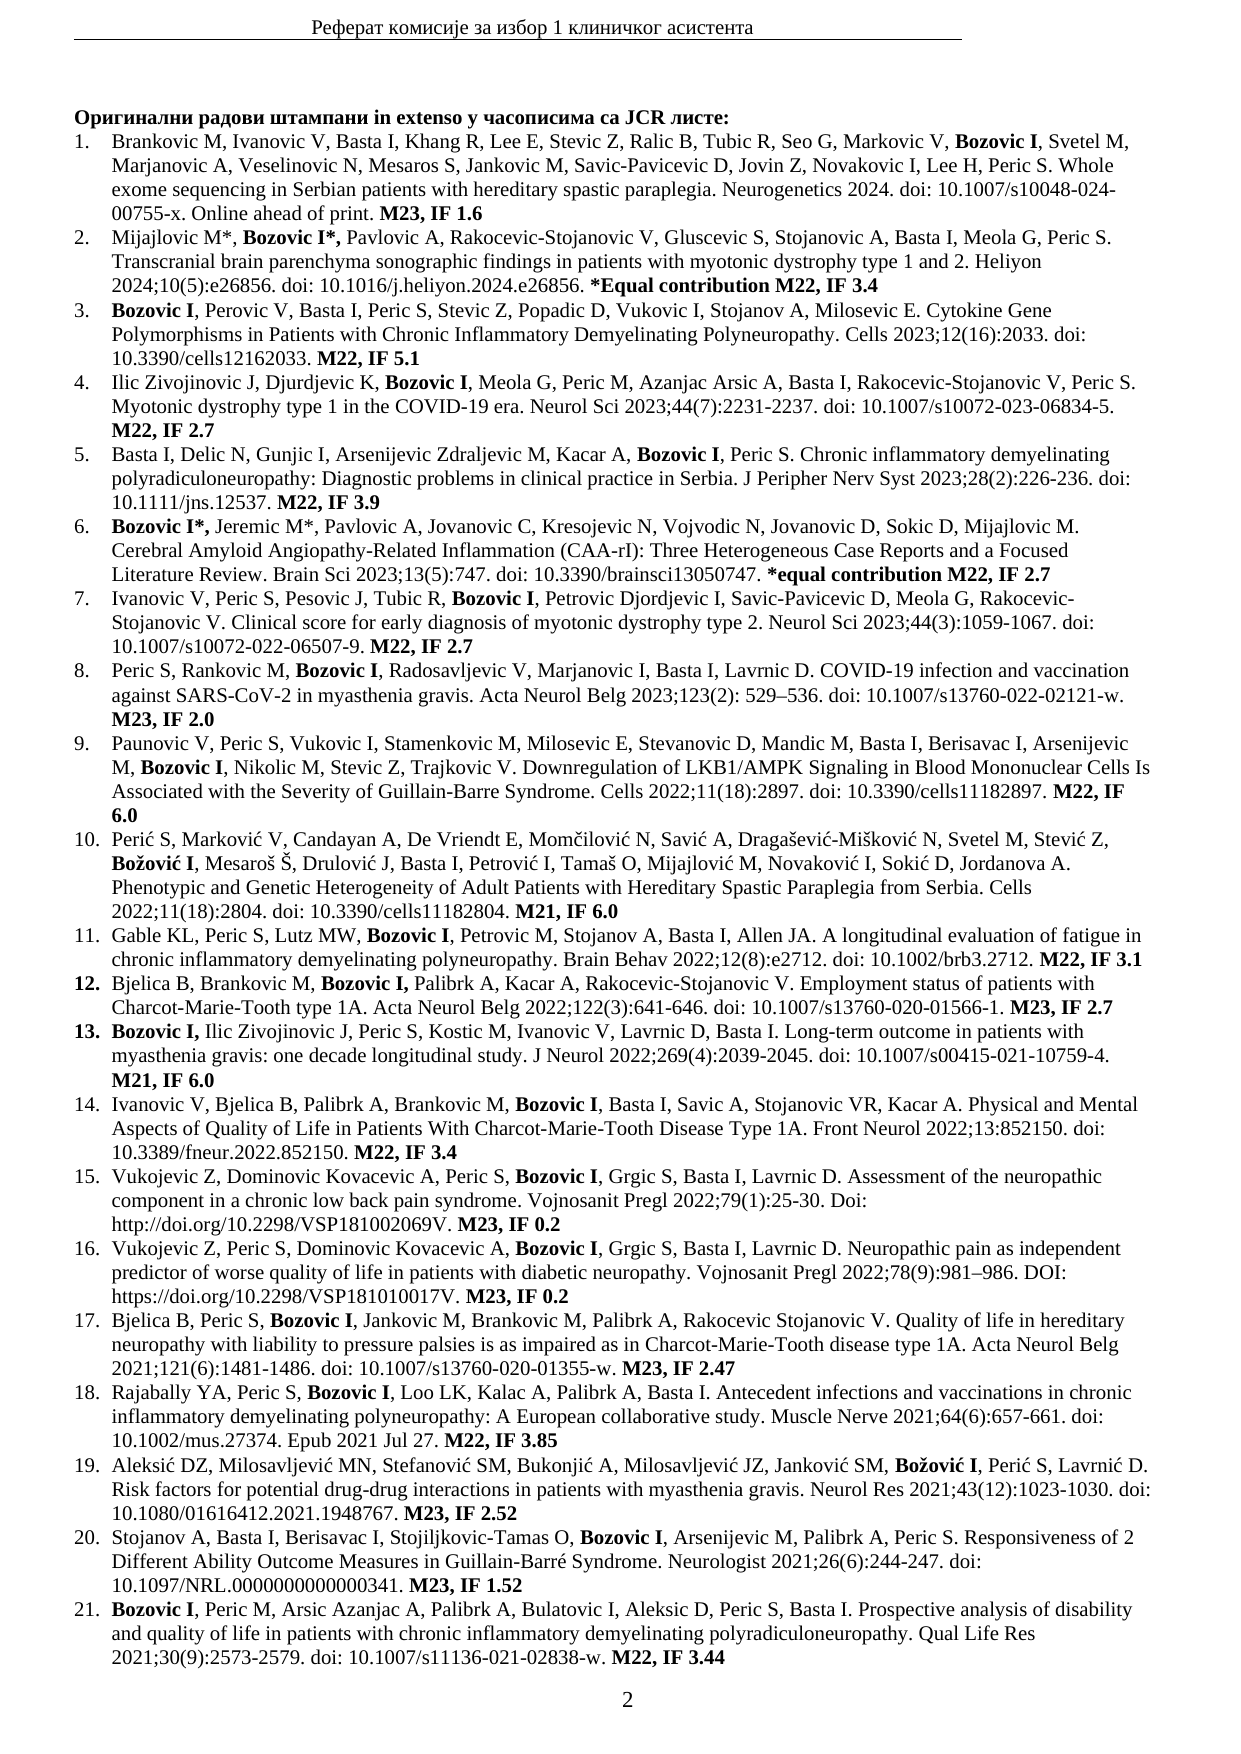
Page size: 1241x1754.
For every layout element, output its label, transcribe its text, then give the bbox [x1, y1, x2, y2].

list Bjelica B, Peric S, Bozovic I, Jankovic M, Brankovic M, Palibrk A, Rakocevic Stojanovic V. Quality of life in hereditary neuropathy with liability to pressure palsies is as impaired as in Charcot-Marie-Tooth disease type 1A. Acta Neurol Belg 2021;121(6):1481-1486. doi: 10.1007/s13760-020-01355-w. M23, IF 2.47 [74, 1308, 1152, 1380]
list Bjelica B, Brankovic M, Bozovic I, Palibrk A, Kacar A, Rakocevic-Stojanovic V. Employment status of patients with Charcot-Marie-Tooth type 1A. Acta Neurol Belg 2022;122(3):641-646. doi: 10.1007/s13760-020-01566-1. M23, IF 2.7 [74, 971, 1152, 1019]
list Bozovic I*, Jeremic M*, Pavlovic A, Jovanovic C, Kresojevic N, Vojvodic N, Jovanovic D, Sokic D, Mijajlovic M. Cerebral Amyloid Angiopathy-Related Inflammation (CAA-rI): Three Heterogeneous Case Reports and a Focused Literature Review. Brain Sci 2023;13(5):747. doi: 10.3390/brainsci13050747. *equal contribution M22, IF 2.7 [74, 514, 1152, 586]
list Bozovic I, Ilic Zivojinovic J, Peric S, Kostic M, Ivanovic V, Lavrnic D, Basta I. Long-term outcome in patients with myasthenia gravis: one decade longitudinal study. J Neurol 2022;269(4):2039-2045. doi: 10.1007/s00415-021-10759-4. M21, IF 6.0 [74, 1019, 1152, 1092]
list Bozovic I, Peric M, Arsic Azanjac A, Palibrk A, Bulatovic I, Aleksic D, Peric S, Basta I. Prospective analysis of disability and quality of life in patients with chronic inflammatory demyelinating polyradiculoneuropathy. Qual Life Res 2021;30(9):2573-2579. doi: 10.1007/s11136-021-02838-w. M22, IF 3.44 [74, 1597, 1152, 1669]
list Aleksić DZ, Milosavljević MN, Stefanović SM, Bukonjić A, Milosavljević JZ, Janković SM, Božović I, Perić S, Lavrnić D. Risk factors for potential drug-drug interactions in patients with myasthenia gravis. Neurol Res 2021;43(12):1023-1030. doi: 10.1080/01616412.2021.1948767. M23, IF 2.52 [74, 1452, 1152, 1525]
list Peric S, Rankovic M, Bozovic I, Radosavljevic V, Marjanovic I, Basta I, Lavrnic D. COVID-19 infection and vaccination against SARS-CoV-2 in myasthenia gravis. Acta Neurol Belg 2023;123(2): 529–536. doi: 10.1007/s13760-022-02121-w. M23, IF 2.0 [74, 658, 1152, 731]
list Stojanov A, Basta I, Berisavac I, Stojiljkovic-Tamas O, Bozovic I, Arsenijevic M, Palibrk A, Peric S. Responsiveness of 2 Different Ability Outcome Measures in Guillain-Barré Syndrome. Neurologist 2021;26(6):244-247. doi: 10.1097/NRL.0000000000000341. M23, IF 1.52 [74, 1525, 1152, 1597]
list Basta I, Delic N, Gunjic I, Arsenijevic Zdraljevic M, Kacar A, Bozovic I, Peric S. Chronic inflammatory demyelinating polyradiculoneuropathy: Diagnostic problems in clinical practice in Serbia. J Peripher Nerv Syst 2023;28(2):226-236. doi: 10.1111/jns.12537. M22, IF 3.9 [74, 442, 1152, 514]
list Mijajlovic M*, Bozovic I*, Pavlovic A, Rakocevic-Stojanovic V, Gluscevic S, Stojanovic A, Basta I, Meola G, Peric S. Transcranial brain parenchyma sonographic findings in patients with myotonic dystrophy type 1 and 2. Heliyon 2024;10(5):e26856. doi: 10.1016/j.heliyon.2024.e26856. *Equal contribution M22, IF 3.4 [74, 225, 1152, 297]
text Оригинални радови штампани in extenso у часописима са JCR листе: [74, 105, 1152, 129]
list Ilic Zivojinovic J, Djurdjevic K, Bozovic I, Meola G, Peric M, Azanjac Arsic A, Basta I, Rakocevic-Stojanovic V, Peric S. Myotonic dystrophy type 1 in the COVID-19 era. Neurol Sci 2023;44(7):2231-2237. doi: 10.1007/s10072-023-06834-5. M22, IF 2.7 [74, 370, 1152, 442]
list Gable KL, Peric S, Lutz MW, Bozovic I, Petrovic M, Stojanov A, Basta I, Allen JA. A longitudinal evaluation of fatigue in chronic inflammatory demyelinating polyneuropathy. Brain Behav 2022;12(8):e2712. doi: 10.1002/brb3.2712. M22, IF 3.1 [74, 923, 1152, 971]
list Bozovic I, Perovic V, Basta I, Peric S, Stevic Z, Popadic D, Vukovic I, Stojanov A, Milosevic E. Cytokine Gene Polymorphisms in Patients with Chronic Inflammatory Demyelinating Polyneuropathy. Cells 2023;12(16):2033. doi: 10.3390/cells12162033. M22, IF 5.1 [74, 297, 1152, 370]
list Brankovic M, Ivanovic V, Basta I, Khang R, Lee E, Stevic Z, Ralic B, Tubic R, Seo G, Markovic V, Bozovic I, Svetel M, Marjanovic A, Veselinovic N, Mesaros S, Jankovic M, Savic-Pavicevic D, Jovin Z, Novakovic I, Lee H, Peric S. Whole exome sequencing in Serbian patients with hereditary spastic paraplegia. Neurogenetics 2024. doi: 10.1007/s10048-024-00755-x. Online ahead of print. M23, IF 1.6 [74, 129, 1152, 225]
list Vukojevic Z, Peric S, Dominovic Kovacevic A, Bozovic I, Grgic S, Basta I, Lavrnic D. Neuropathic pain as independent predictor of worse quality of life in patients with diabetic neuropathy. Vojnosanit Pregl 2022;78(9):981–986. DOI: https://doi.org/10.2298/VSP181010017V. M23, IF 0.2 [74, 1236, 1152, 1308]
list Paunovic V, Peric S, Vukovic I, Stamenkovic M, Milosevic E, Stevanovic D, Mandic M, Basta I, Berisavac I, Arsenijevic M, Bozovic I, Nikolic M, Stevic Z, Trajkovic V. Downregulation of LKB1/AMPK Signaling in Blood Mononuclear Cells Is Associated with the Severity of Guillain-Barre Syndrome. Cells 2022;11(18):2897. doi: 10.3390/cells11182897. M22, IF 6.0 [74, 731, 1152, 827]
list Perić S, Marković V, Candayan A, De Vriendt E, Momčilović N, Savić A, Dragašević-Mišković N, Svetel M, Stević Z, Božović I, Mesaroš Š, Drulović J, Basta I, Petrović I, Tamaš O, Mijajlović M, Novaković I, Sokić D, Jordanova A. Phenotypic and Genetic Heterogeneity of Adult Patients with Hereditary Spastic Paraplegia from Serbia. Cells 2022;11(18):2804. doi: 10.3390/cells11182804. M21, IF 6.0 [74, 827, 1152, 923]
list Vukojevic Z, Dominovic Kovacevic A, Peric S, Bozovic I, Grgic S, Basta I, Lavrnic D. Assessment of the neuropathic component in a chronic low back pain syndrome. Vojnosanit Pregl 2022;79(1):25-30. Doi: http://doi.org/10.2298/VSP181002069V. M23, IF 0.2 [74, 1164, 1152, 1236]
list Rajabally YA, Peric S, Bozovic I, Loo LK, Kalac A, Palibrk A, Basta I. Antecedent infections and vaccinations in chronic inflammatory demyelinating polyneuropathy: A European collaborative study. Muscle Nerve 2021;64(6):657-661. doi: 10.1002/mus.27374. Epub 2021 Jul 27. M22, IF 3.85 [74, 1380, 1152, 1452]
list Ivanovic V, Peric S, Pesovic J, Tubic R, Bozovic I, Petrovic Djordjevic I, Savic-Pavicevic D, Meola G, Rakocevic-Stojanovic V. Clinical score for early diagnosis of myotonic dystrophy type 2. Neurol Sci 2023;44(3):1059-1067. doi: 10.1007/s10072-022-06507-9. M22, IF 2.7 [74, 586, 1152, 658]
list Ivanovic V, Bjelica B, Palibrk A, Brankovic M, Bozovic I, Basta I, Savic A, Stojanovic VR, Kacar A. Physical and Mental Aspects of Quality of Life in Patients With Charcot-Marie-Tooth Disease Type 1A. Front Neurol 2022;13:852150. doi: 10.3389/fneur.2022.852150. M22, IF 3.4 [74, 1092, 1152, 1164]
